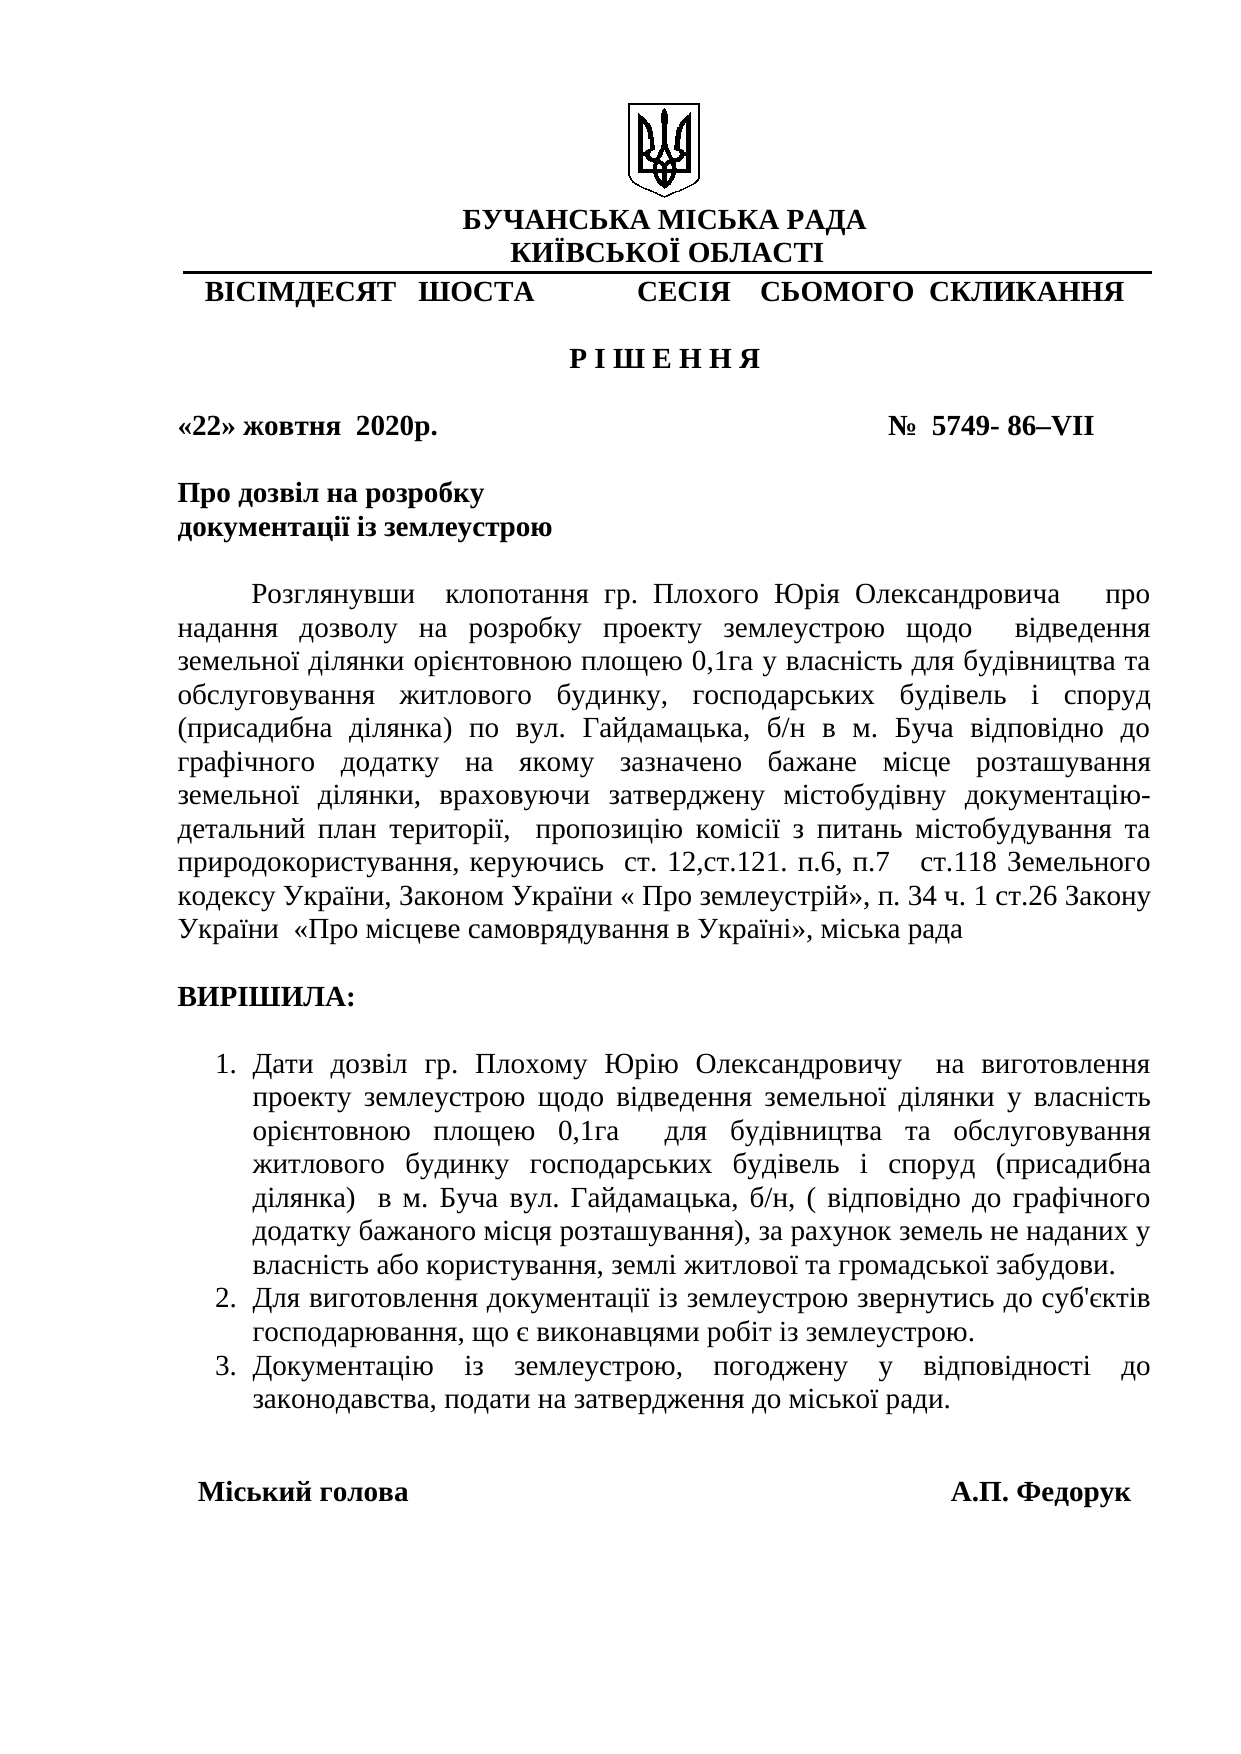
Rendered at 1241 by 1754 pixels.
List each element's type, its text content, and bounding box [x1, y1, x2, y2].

list Документацію із землеустрою, погоджену у відповідності до законодавства, подати на затвердження до міської ради. [215, 1348, 1152, 1415]
text ВІСІМДЕСЯТ ШОСТА СЕСІЯ СЬОМОГО СКЛИКАННЯ [177, 274, 1152, 308]
text документації із землеустрою [177, 509, 1152, 543]
text Міський голова А.П. Федорук [177, 1474, 1152, 1508]
list Для виготовлення документації із землеустрою звернутись до суб'єктів господарювання, що є виконавцями робіт із землеустрою. [215, 1281, 1152, 1348]
list Дати дозвіл гр. Плохому Юрію Олександровичу на виготовлення проекту землеустрою щодо відведення земельної ділянки у власність орієнтовною площею 0,1га для будівництва та обслуговування житлового будинку господарських будівель і споруд (присадибна ділянка) в м. Буча вул. Гайдамацька, б/н, ( відповідно до графічного додатку бажаного місця розташування), за рахунок земель не наданих у власність або користування, землі житлової та громадської забудови. [215, 1046, 1152, 1281]
text Про дозвіл на розробку [177, 476, 1152, 509]
text БУЧАНСЬКА МІСЬКА РАДА [177, 202, 1152, 236]
text Р І Ш Е Н Н Я [177, 341, 1152, 375]
text Розглянувши клопотання гр. Плохого Юрія Олександровича про надання дозволу на розробку проекту землеустрою щодо відведення земельної ділянки орієнтовною площею 0,1га у власність для будівництва та обслуговування житлового будинку, господарських будівель і споруд (присадибна ділянка) по вул. Гайдамацька, б/н в м. Буча відповідно до графічного додатку на якому зазначено бажане місце розташування земельної ділянки, враховуючи затверджену містобудівну документацію-детальний план території, пропозицію комісії з питань містобудування та природокористування, керуючись ст. 12,ст.121. п.6, п.7 ст.118 Земельного кодексу України, Законом України « Про землеустрій», п. 34 ч. 1 ст.26 Закону України «Про місцеве самоврядування в Україні», міська рада [177, 576, 1152, 945]
text КИЇВСЬКОЇ ОБЛАСТІ [183, 236, 1152, 271]
text «22» жовтня 2020р. № 5749- 86–VІІ [177, 408, 1152, 442]
text ВИРІШИЛА: [177, 979, 1152, 1012]
